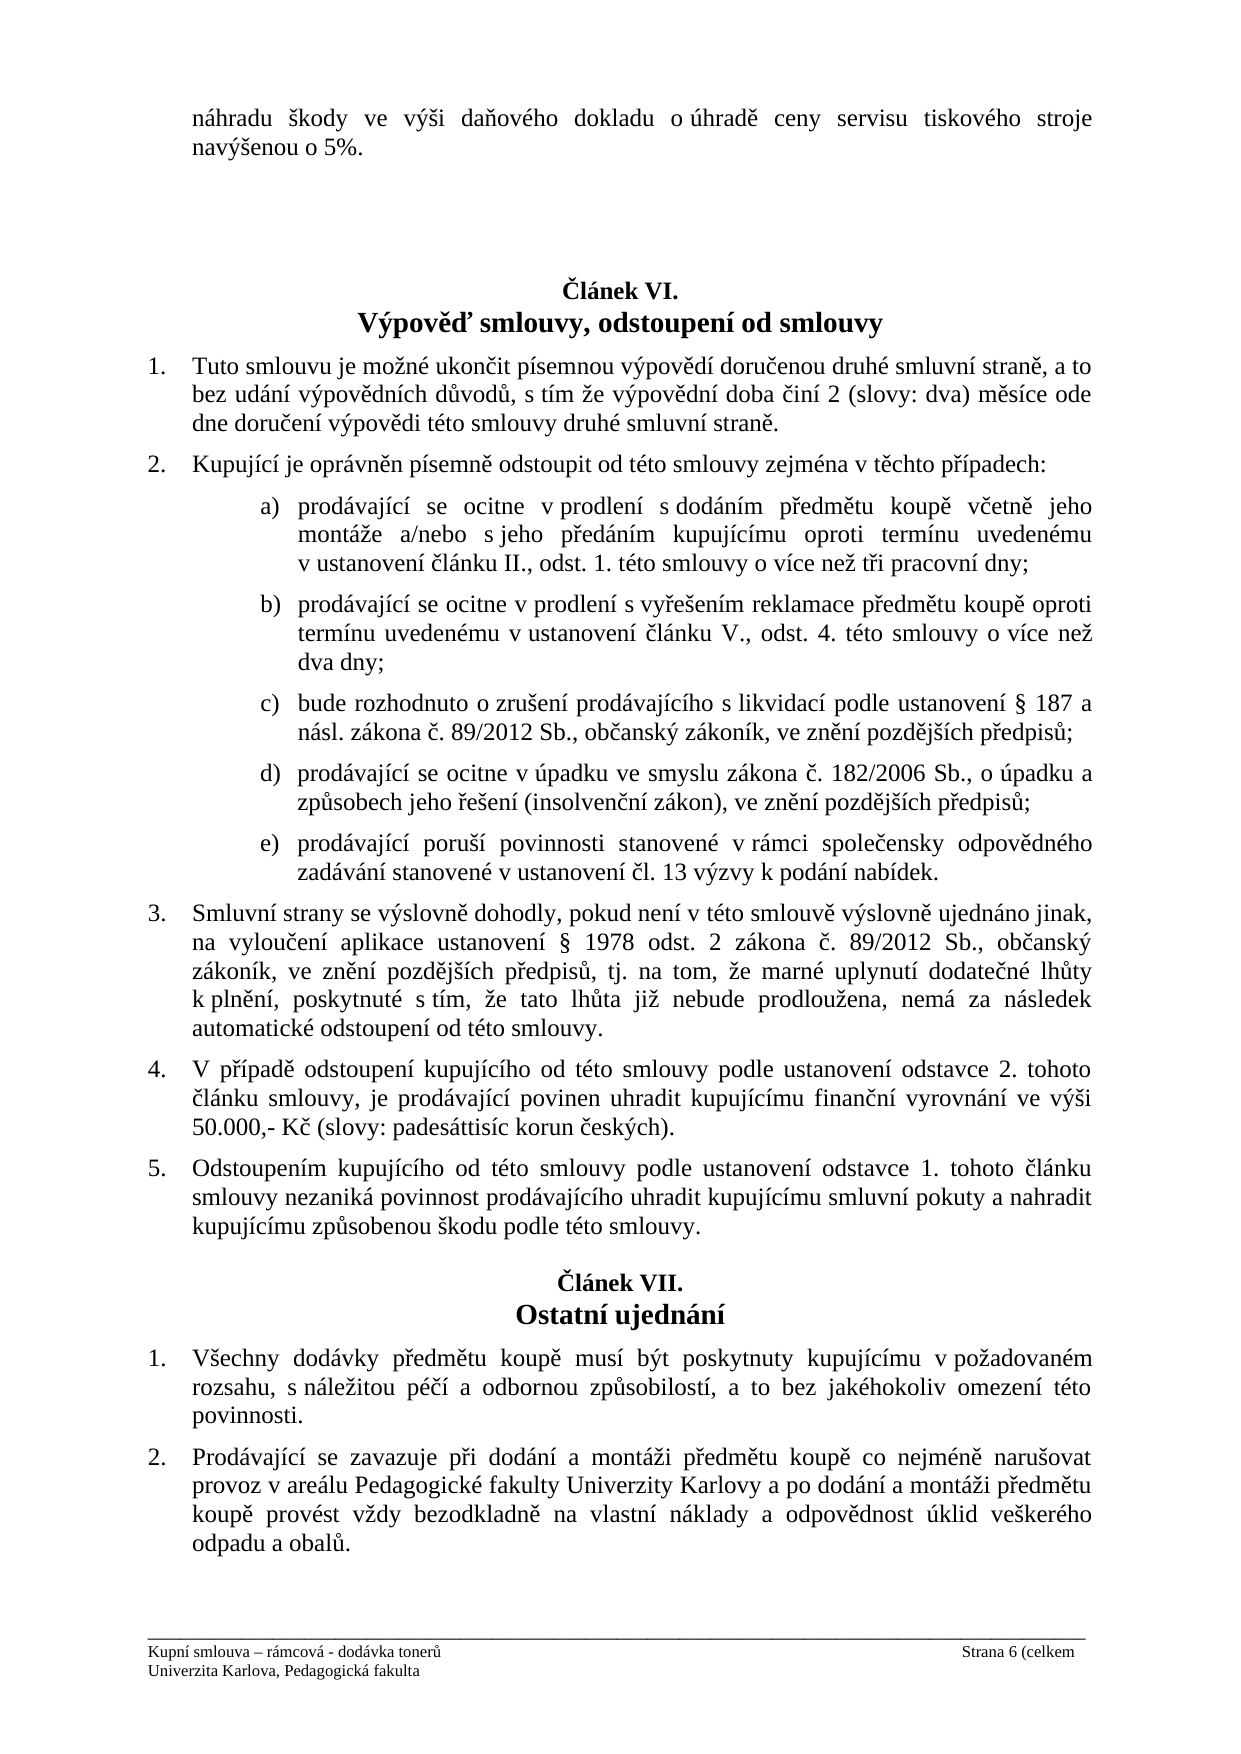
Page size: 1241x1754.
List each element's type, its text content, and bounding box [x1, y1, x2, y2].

text Výpověď smlouvy, odstoupení od smlouvy [148, 305, 1093, 338]
list prodávající se ocitne v prodlení s dodáním předmětu koupě včetně jeho montáže a/nebo s jeho předáním kupujícímu oproti termínu uvedenému v ustanovení článku II., odst. 1. této smlouvy o více než tři pracovní dny; [260, 491, 1093, 577]
text Ostatní ujednání [148, 1297, 1093, 1331]
list prodávající se ocitne v prodlení s vyřešením reklamace předmětu koupě oproti termínu uvedenému v ustanovení článku V., odst. 4. této smlouvy o více než dva dny; [260, 589, 1093, 676]
list Všechny dodávky předmětu koupě musí být poskytnuty kupujícímu v požadovaném rozsahu, s náležitou péčí a odbornou způsobilostí, a to bez jakéhokoliv omezení této povinnosti. [148, 1343, 1093, 1429]
list Tuto smlouvu je možné ukončit písemnou výpovědí doručenou druhé smluvní straně, a to bez udání výpovědních důvodů, s tím že výpovědní doba činí 2 (slovy: dva) měsíce ode dne doručení výpovědi této smlouvy druhé smluvní straně. [147, 351, 1093, 437]
list bude rozhodnuto o zrušení prodávajícího s likvidací podle ustanovení § 187 a násl. zákona č. 89/2012 Sb., občanský zákoník, ve znění pozdějších předpisů; [260, 688, 1093, 746]
text Článek VII. [148, 1268, 1093, 1297]
list Kupující je oprávněn písemně odstoupit od této smlouvy zejména v těchto případech: [147, 449, 1093, 478]
list V případě odstoupení kupujícího od této smlouvy podle ustanovení odstavce 2. tohoto článku smlouvy, je prodávající povinen uhradit kupujícímu finanční vyrovnání ve výši 50.000,- Kč (slovy: padesáttisíc korun českých). [148, 1054, 1093, 1141]
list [148, 103, 1093, 161]
list prodávající poruší povinnosti stanovené v rámci společensky odpovědného zadávání stanovené v ustanovení čl. 13 výzvy k podání nabídek. [260, 828, 1093, 886]
list Odstoupením kupujícího od této smlouvy podle ustanovení odstavce 1. tohoto článku smlouvy nezaniká povinnost prodávajícího uhradit kupujícímu smluvní pokuty a nahradit kupujícímu způsobenou škodu podle této smlouvy. [148, 1153, 1093, 1239]
text Článek VI. [148, 276, 1093, 305]
list prodávající se ocitne v úpadku ve smyslu zákona č. 182/2006 Sb., o úpadku a způsobech jeho řešení (insolvenční zákon), ve znění pozdějších předpisů; [260, 758, 1093, 816]
list Prodávající se zavazuje při dodání a montáži předmětu koupě co nejméně narušovat provoz v areálu Pedagogické fakulty Univerzity Karlovy a po dodání a montáži předmětu koupě provést vždy bezodkladně na vlastní náklady a odpovědnost úklid veškerého odpadu a obalů. [148, 1442, 1093, 1557]
list Smluvní strany se výslovně dohodly, pokud není v této smlouvě výslovně ujednáno jinak, na vyloučení aplikace ustanovení § 1978 odst. 2 zákona č. 89/2012 Sb., občanský zákoník, ve znění pozdějších předpisů, tj. na tom, že marné uplynutí dodatečné lhůty k plnění, poskytnuté s tím, že tato lhůta již nebude prodloužena, nemá za následek automatické odstoupení od této smlouvy. [148, 898, 1093, 1042]
